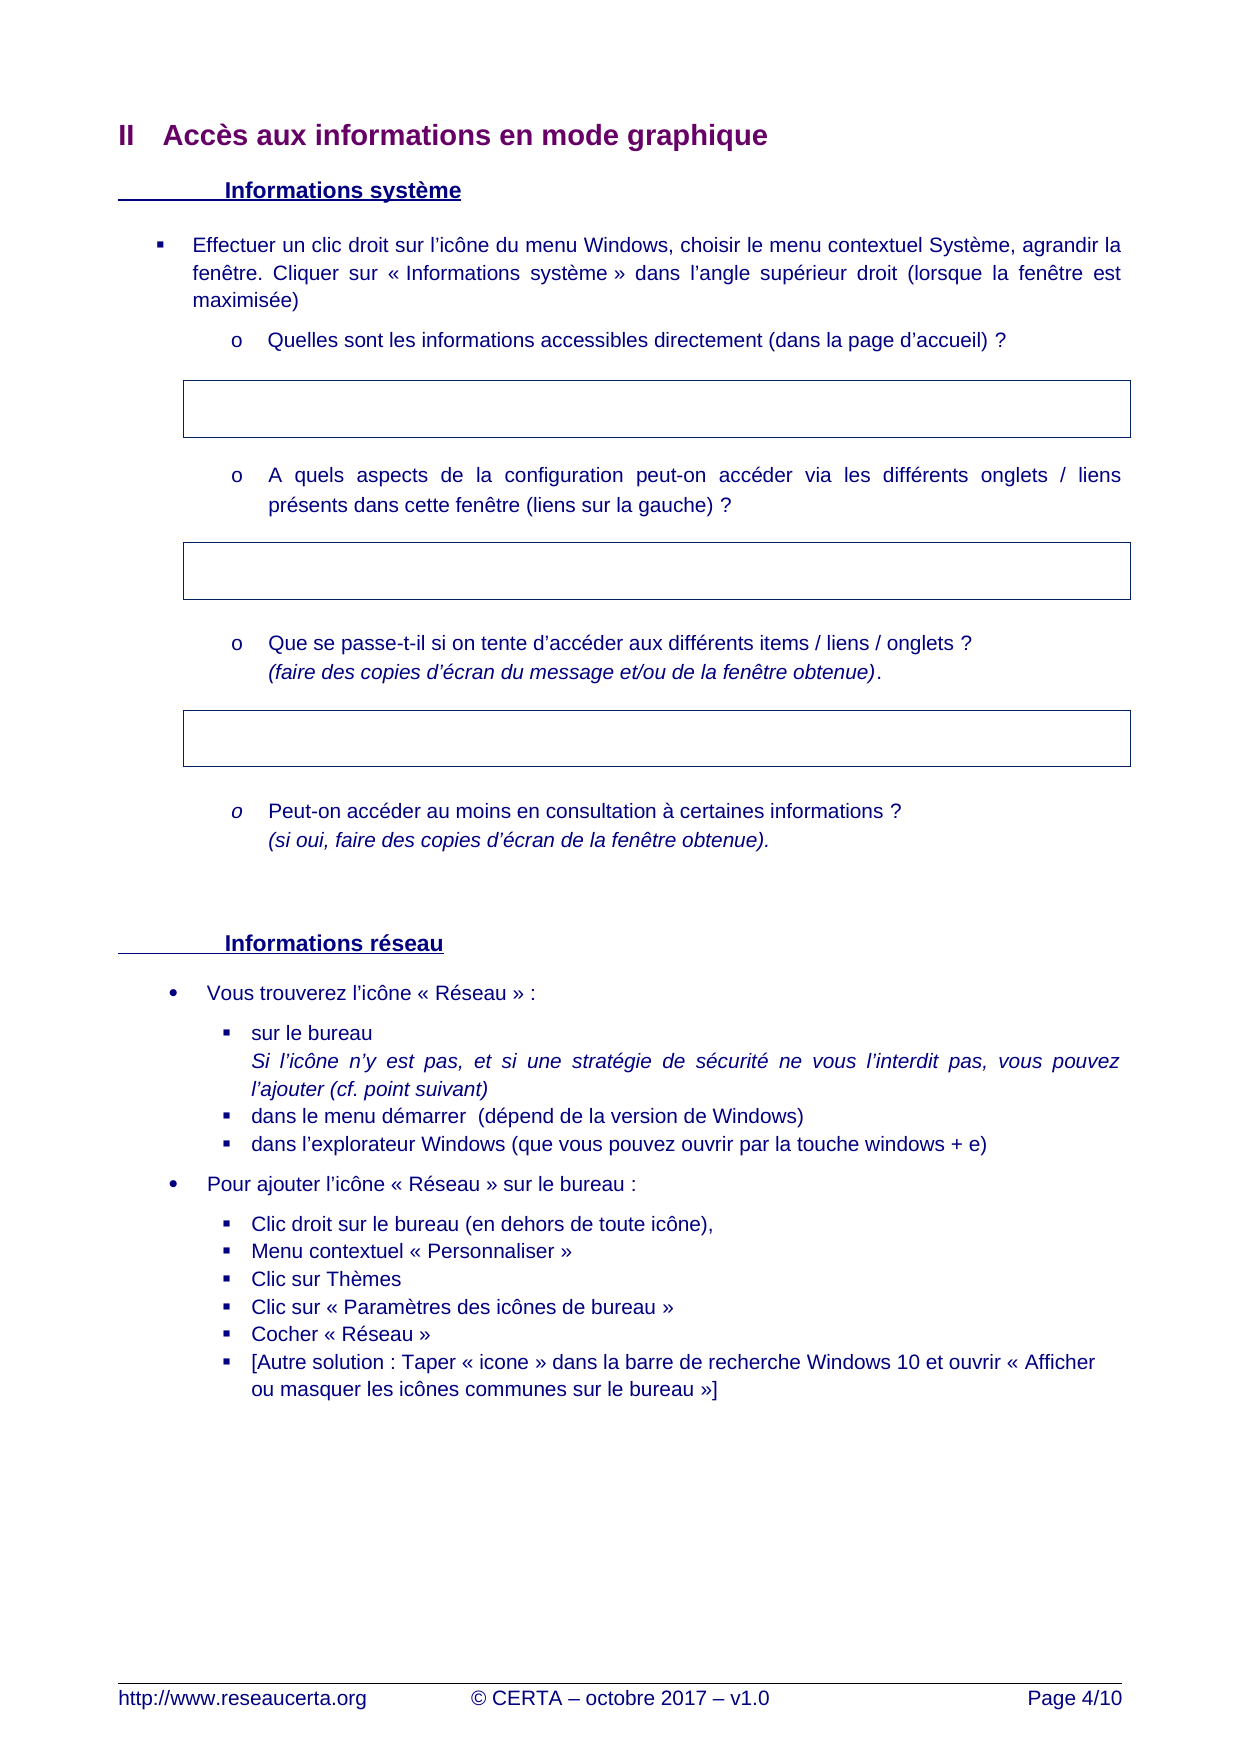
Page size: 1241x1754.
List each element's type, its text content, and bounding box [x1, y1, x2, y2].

list [Autre solution : Taper « icone » dans la barre de recherche Windows 10 et ouvrir « Afficher ou masquer les icônes communes sur le bureau »] [222, 1350, 1122, 1401]
list Pour ajouter l’icône « Réseau » sur le bureau : [169, 1172, 1122, 1196]
list Quelles sont les informations accessibles directement (dans la page d’accueil) ? [230, 328, 1122, 354]
list Clic sur Thèmes [222, 1267, 1122, 1291]
list Clic droit sur le bureau (en dehors de toute icône), [222, 1212, 1122, 1236]
list Vous trouverez l’icône « Réseau » : [169, 981, 1122, 1005]
list Cocher « Réseau » [222, 1322, 1122, 1346]
list Que se passe-t-il si on tente d’accéder aux différents items / liens / onglets ? (faire des copies d’écran du message et/ou de la fenêtre obtenue). [231, 631, 1122, 684]
list Menu contextuel « Personnaliser » [222, 1239, 1122, 1263]
subtitle Informations système [118, 177, 1122, 203]
list dans le menu démarrer (dépend de la version de Windows) [222, 1104, 1122, 1128]
list Clic sur « Paramètres des icônes de bureau » [222, 1294, 1122, 1318]
list sur le bureau [222, 1021, 1122, 1045]
list A quels aspects de la configuration peut-on accéder via les différents onglets / liens présents dans cette fenêtre (liens sur la gauche) ? [231, 463, 1122, 517]
subtitle Accès aux informations en mode graphique [118, 118, 1122, 152]
list Peut-on accéder au moins en consultation à certaines informations ? (si oui, faire des copies d’écran de la fenêtre obtenue). [231, 798, 1122, 852]
list dans l’explorateur Windows (que vous pouvez ouvrir par la touche windows + e) [222, 1131, 1122, 1156]
list Effectuer un clic droit sur l’icône du menu Windows, choisir le menu contextuel Système, agrandir la fenêtre. Cliquer sur « Informations système » dans l’angle supérieur droit (lorsque la fenêtre est maximisée) [155, 233, 1122, 312]
subtitle Informations réseau [118, 930, 1122, 956]
text Si l’icône n’y est pas, et si une stratégie de sécurité ne vous l’interdit pas, vous pouvez l’ajouter (cf. point suivant) [251, 1049, 1122, 1100]
